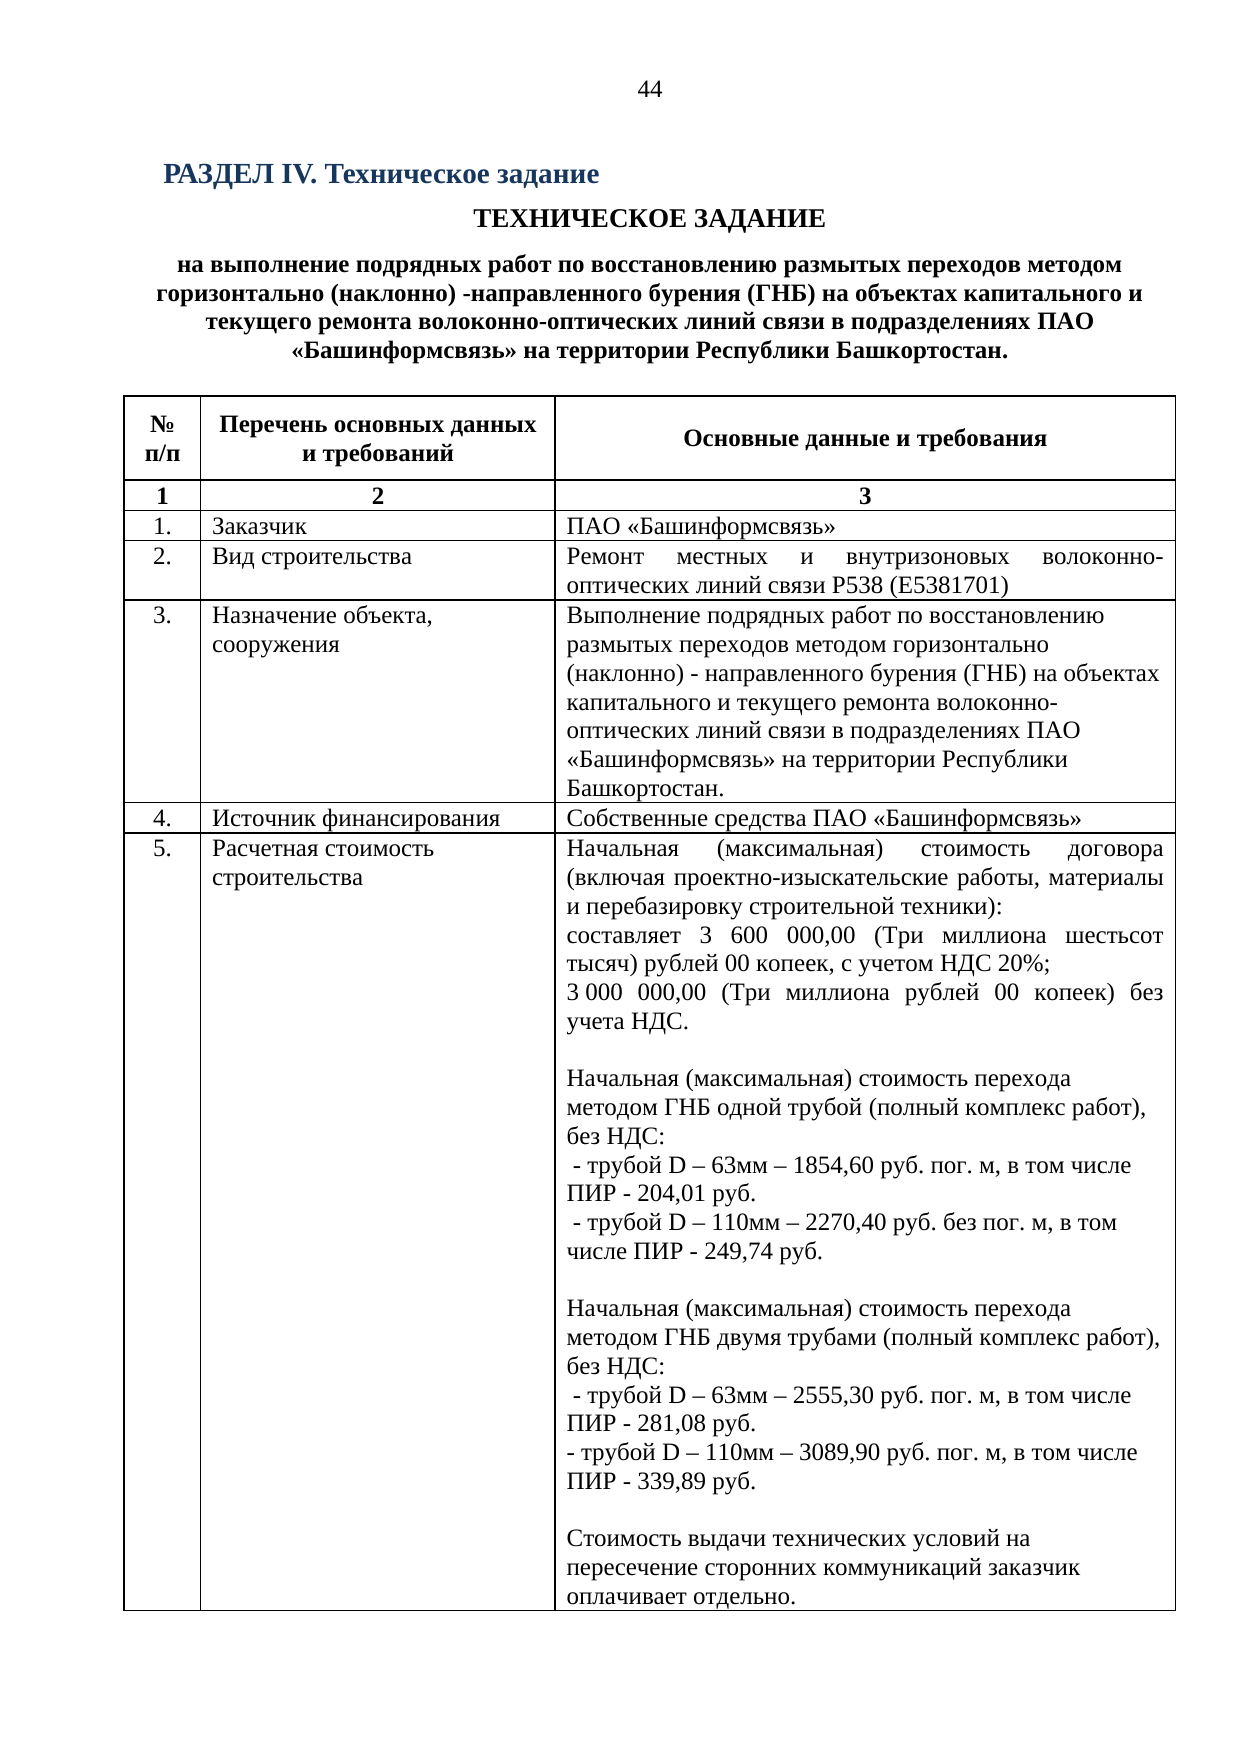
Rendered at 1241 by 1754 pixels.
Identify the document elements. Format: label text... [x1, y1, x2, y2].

table_cell 4. [125, 803, 200, 832]
table_cell 2. [125, 541, 200, 599]
text Техническое задание [118, 202, 1181, 233]
text РАЗДЕЛ IV. Техническое задание [163, 156, 1181, 190]
table_cell Собственные средства ПАО «Башинформсвязь» [556, 803, 1175, 832]
table_cell 2 [201, 481, 554, 509]
table_cell ПАО «Башинформсвязь» [556, 511, 1175, 540]
table_cell Начальная (максимальная) стоимость договора (включая проектно-изыскательские работы, материалы и перебазировку строительной техники): составляет 3 600 000,00 (Три миллиона шестьсот тысяч) рублей 00 копеек, с учетом НДС 20%; 3 000 000,00 (Три миллиона рублей 00 копеек) без учета НДС. Начальная (максимальная) стоимость перехода методом ГНБ одной трубой (полный комплекс работ), без НДС: - трубой D – 63мм – 1854,60 руб. пог. м, в том числе ПИР - 204,01 руб. - трубой D – 110мм – 2270,40 руб. без пог. м, в том числе ПИР - 249,74 руб. Начальная (максимальная) стоимость перехода методом ГНБ двумя трубами (полный комплекс работ), без НДС: - трубой D – 63мм – 2555,30 руб. пог. м, в том числе ПИР - 281,08 руб. - трубой D – 110мм – 3089,90 руб. пог. м, в том числе ПИР - 339,89 руб. Стоимость выдачи технических условий на пересечение сторонних коммуникаций заказчик оплачивает отдельно. [556, 834, 1175, 1610]
table_cell Источник финансирования [201, 803, 554, 832]
table_cell Заказчик [201, 511, 554, 540]
table_cell 3 [556, 481, 1175, 509]
table_header Основные данные и требования [556, 397, 1175, 479]
table_cell 5. [125, 834, 200, 1610]
table_cell 1 [125, 481, 200, 509]
table_header Перечень основных данных и требований [201, 397, 554, 479]
table_header № п/п [125, 397, 200, 479]
table_cell 3. [125, 601, 200, 802]
table_cell Расчетная стоимость строительства [201, 834, 554, 1610]
table_cell 1. [125, 511, 200, 540]
table_cell Вид строительства [201, 541, 554, 599]
table_cell Ремонт местных и внутризоновых волоконно-оптических линий связи Р538 (E5381701) [556, 541, 1175, 599]
table_cell Выполнение подрядных работ по восстановлению размытых переходов методом горизонтально (наклонно) - направленного бурения (ГНБ) на объектах капитального и текущего ремонта волоконно-оптических линий связи в подразделениях ПАО «Башинформсвязь» на территории Республики Башкортостан. [556, 601, 1175, 802]
table_cell Назначение объекта, сооружения [201, 601, 554, 802]
text на выполнение подрядных работ по восстановлению размытых переходов методом горизонтально (наклонно) -направленного бурения (ГНБ) на объектах капитального и текущего ремонта волоконно-оптических линий связи в подразделениях ПАО «Башинформсвязь» на территории Республики Башкортостан. [118, 249, 1181, 364]
